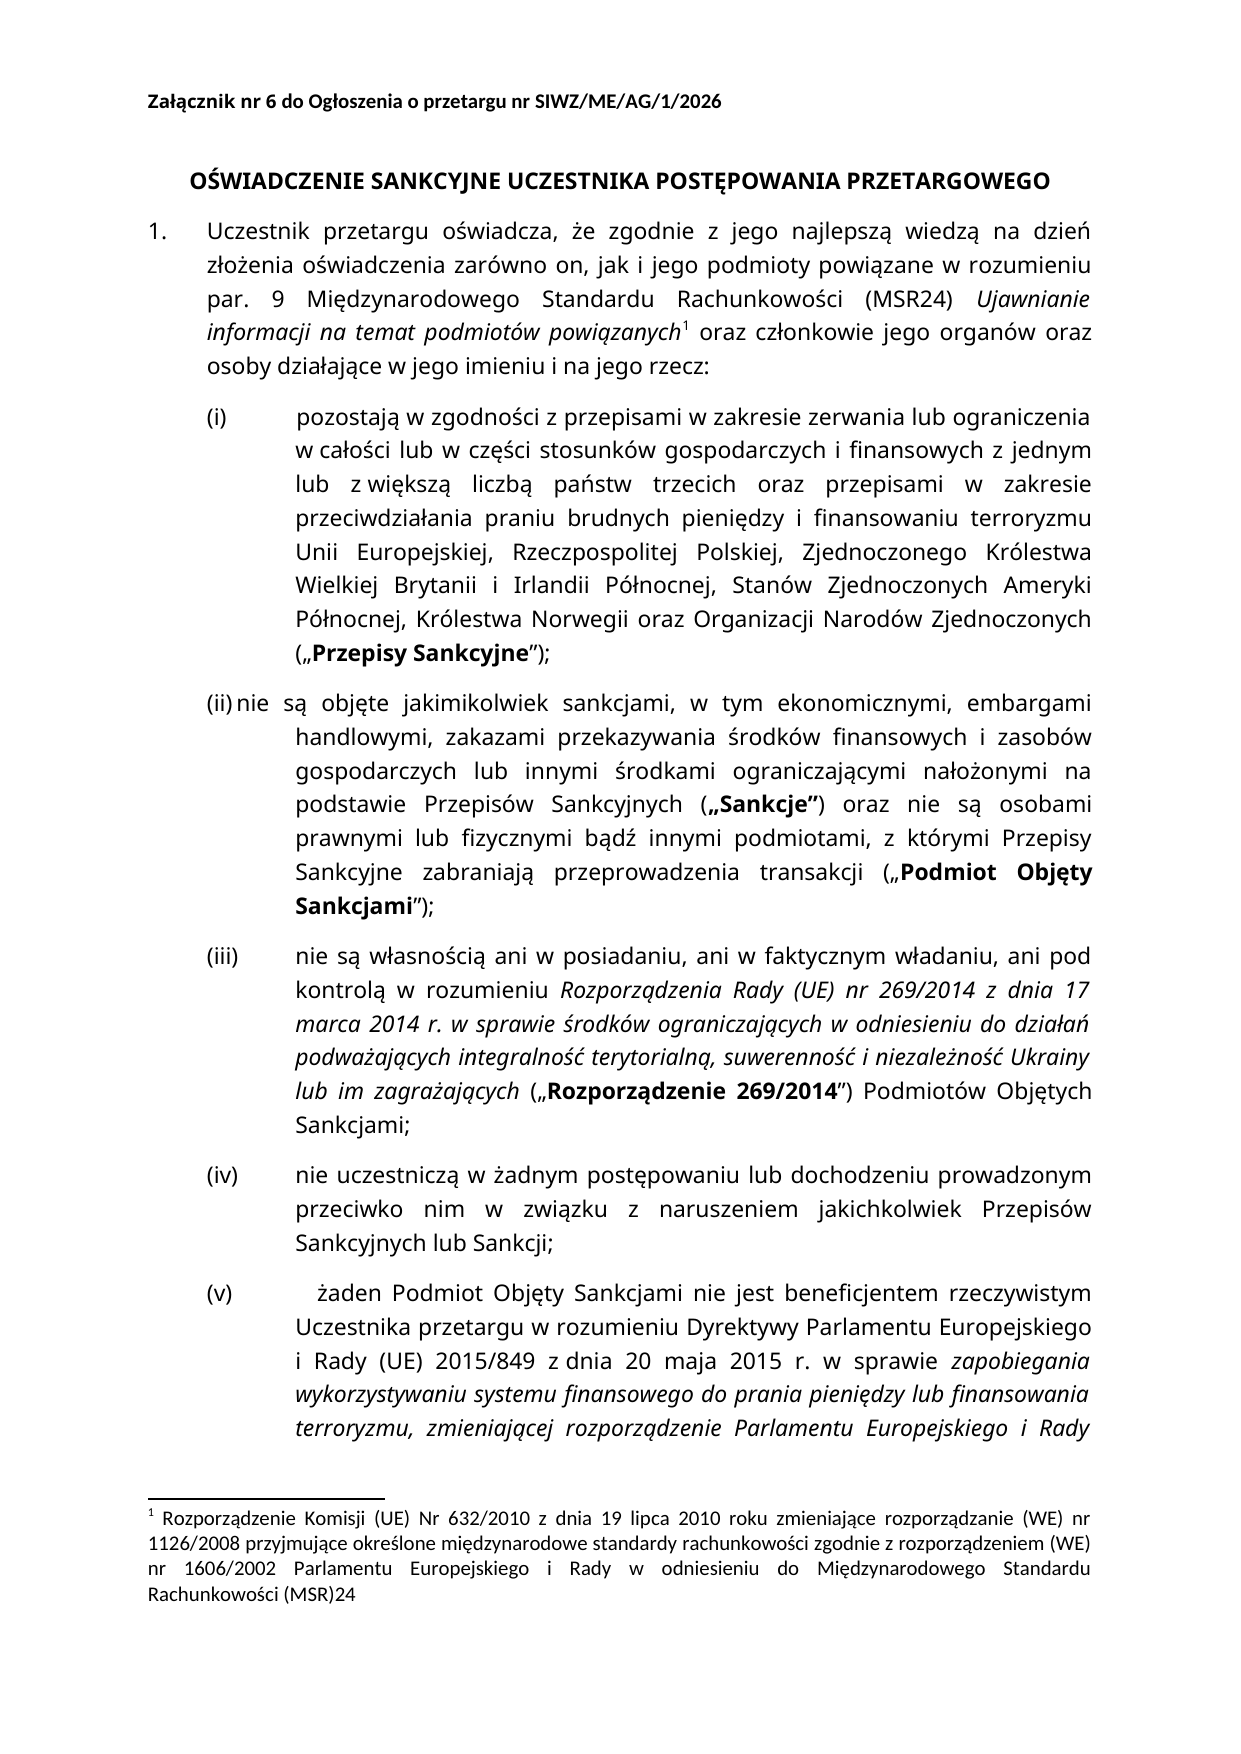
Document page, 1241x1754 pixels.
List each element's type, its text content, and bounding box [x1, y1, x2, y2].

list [207, 1277, 1093, 1443]
list nie uczestniczą w żadnym postępowaniu lub dochodzeniu prowadzonym przeciwko nim w związku z naruszeniem jakichkolwiek Przepisów Sankcyjnych lub Sankcji; [207, 1159, 1093, 1258]
list nie są objęte jakimikolwiek sankcjami, w tym ekonomicznymi, embargami handlowymi, zakazami przekazywania środków finansowych i zasobów gospodarczych lub innymi środkami ograniczającymi nałożonymi na podstawie Przepisów Sankcyjnych („Sankcje”) oraz nie są osobami prawnymi lub fizycznymi bądź innymi podmiotami, z którymi Przepisy Sankcyjne zabraniają przeprowadzenia transakcji („Podmiot Objęty Sankcjami”); [207, 687, 1093, 921]
list pozostają w zgodności z przepisami w zakresie zerwania lub ograniczenia w całości lub w części stosunków gospodarczych i finansowych z jednym lub z większą liczbą państw trzecich oraz przepisami w zakresie przeciwdziałania praniu brudnych pieniędzy i finansowaniu terroryzmu Unii Europejskiej, Rzeczpospolitej Polskiej, Zjednoczonego Królestwa Wielkiej Brytanii i Irlandii Północnej, Stanów Zjednoczonych Ameryki Północnej, Królestwa Norwegii oraz Organizacji Narodów Zjednoczonych („Przepisy Sankcyjne”); [207, 401, 1093, 668]
text Załącznik nr 6 do Ogłoszenia o przetargu nr SIWZ/ME/AG/1/2026 [148, 89, 1093, 114]
list nie są własnością ani w posiadaniu, ani w faktycznym władaniu, ani pod kontrolą w rozumieniu Rozporządzenia Rady (UE) nr 269/2014 z dnia 17 marca 2014 r. w sprawie środków ograniczających w odniesieniu do działań podważających integralność terytorialną, suwerenność i niezależność Ukrainy lub im zagrażających („Rozporządzenie 269/2014”) Podmiotów Objętych Sankcjami; [207, 940, 1093, 1140]
list Uczestnik przetargu oświadcza, że zgodnie z jego najlepszą wiedzą na dzień złożenia oświadczenia zarówno on, jak i jego podmioty powiązane w rozumieniu par. 9 Międzynarodowego Standardu Rachunkowości (MSR24) Ujawnianie informacji na temat podmiotów powiązanych oraz członkowie jego organów oraz osoby działające w jego imieniu i na jego rzecz: [148, 215, 1093, 381]
text OŚWIADCZENIE SANKCYJNE UCZESTNIKA POSTĘPOWANIA PRZETARGOWEGO [148, 165, 1093, 196]
